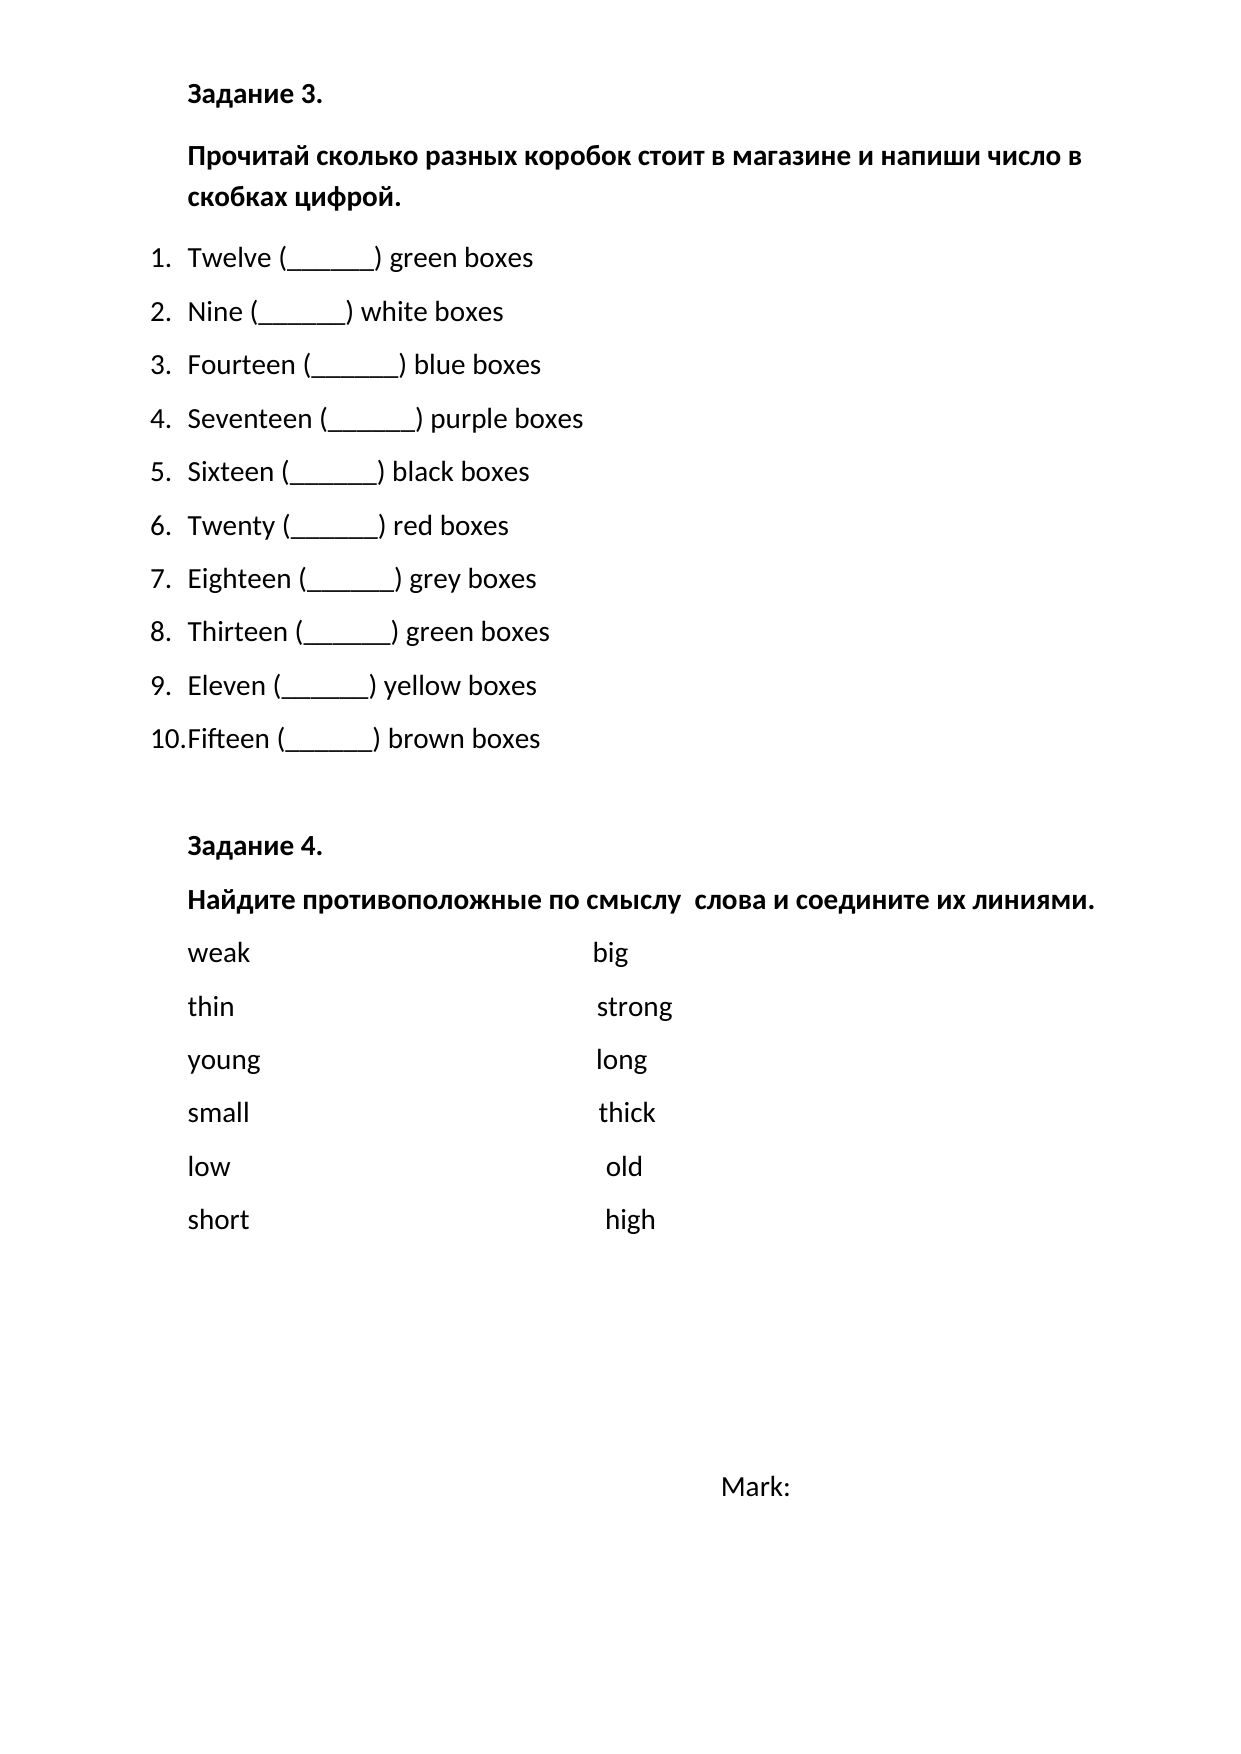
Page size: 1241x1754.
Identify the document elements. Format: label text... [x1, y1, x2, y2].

list Twelve (______) green boxes [150, 239, 1165, 275]
list low old [187, 1148, 1165, 1183]
list short high [187, 1201, 1165, 1237]
list Eighteen (______) grey boxes [150, 560, 1165, 596]
list Задание 4. [187, 827, 1165, 863]
list Nine (______) white boxes [150, 293, 1165, 328]
list weak big [187, 934, 1165, 970]
list Sixteen (______) black boxes [150, 453, 1165, 489]
list Thirteen (______) green boxes [150, 613, 1165, 649]
list Fifteen (______) brown boxes [150, 720, 1165, 756]
list small thick [187, 1094, 1165, 1130]
list Найдите противоположные по смыслу слова и соедините их линиями. [187, 881, 1165, 916]
list Seventeen (______) purple boxes [150, 400, 1165, 435]
list Mark: [187, 1468, 1165, 1504]
text Прочитай сколько разных коробок стоит в магазине и напиши число в скобках цифрой. [187, 137, 1165, 213]
text Задание 3. [187, 75, 1165, 111]
list Fourteen (______) blue boxes [150, 346, 1165, 382]
list young long [187, 1041, 1165, 1077]
list Twenty (______) red boxes [150, 507, 1165, 542]
list thin strong [187, 988, 1165, 1023]
list Eleven (______) yellow boxes [150, 667, 1165, 703]
